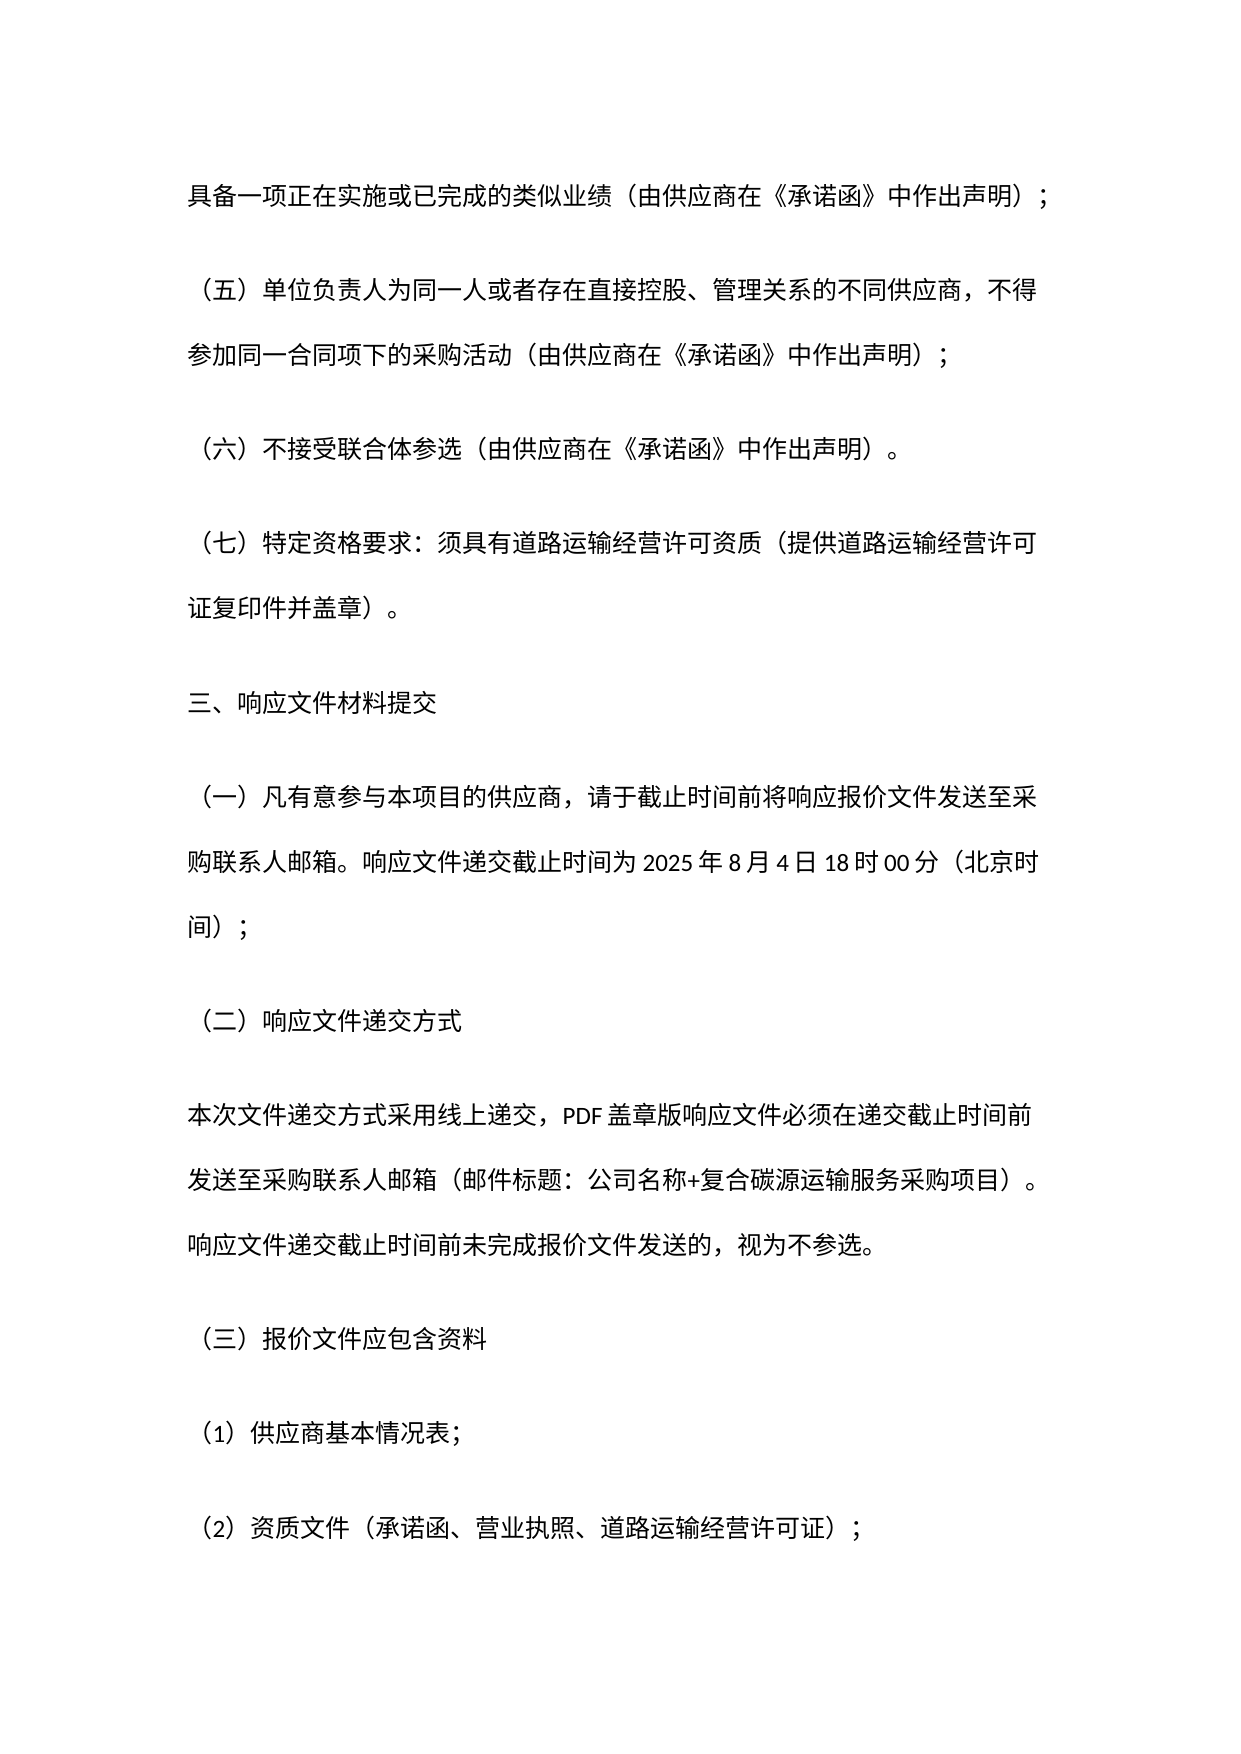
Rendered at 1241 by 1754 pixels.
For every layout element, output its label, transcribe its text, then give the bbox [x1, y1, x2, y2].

text （五）单位负责人为同一人或者存在直接控股、管理关系的不同供应商，不得参加同一合同项下的采购活动（由供应商在《承诺函》中作出声明）； [187, 256, 1053, 386]
text （1）供应商基本情况表； [187, 1399, 1053, 1464]
text （七）特定资格要求：须具有道路运输经营许可资质（提供道路运输经营许可证复印件并盖章）。 [187, 509, 1053, 639]
text （六）不接受联合体参选（由供应商在《承诺函》中作出声明）。 [187, 415, 1053, 480]
text （一）凡有意参与本项目的供应商，请于截止时间前将响应报价文件发送至采购联系人邮箱。响应文件递交截止时间为2025年8月4日18时00分（北京时间）； [187, 763, 1053, 958]
text 本次文件递交方式采用线上递交，PDF盖章版响应文件必须在递交截止时间前发送至采购联系人邮箱（邮件标题：公司名称+复合碳源运输服务采购项目）。响应文件递交截止时间前未完成报价文件发送的，视为不参选。 [187, 1081, 1053, 1276]
text （二）响应文件递交方式 [187, 987, 1053, 1052]
text （2）资质文件（承诺函、营业执照、道路运输经营许可证）； [187, 1494, 1053, 1559]
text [187, 162, 1053, 227]
text （三）报价文件应包含资料 [187, 1305, 1053, 1370]
text 三、响应文件材料提交 [187, 669, 1053, 734]
